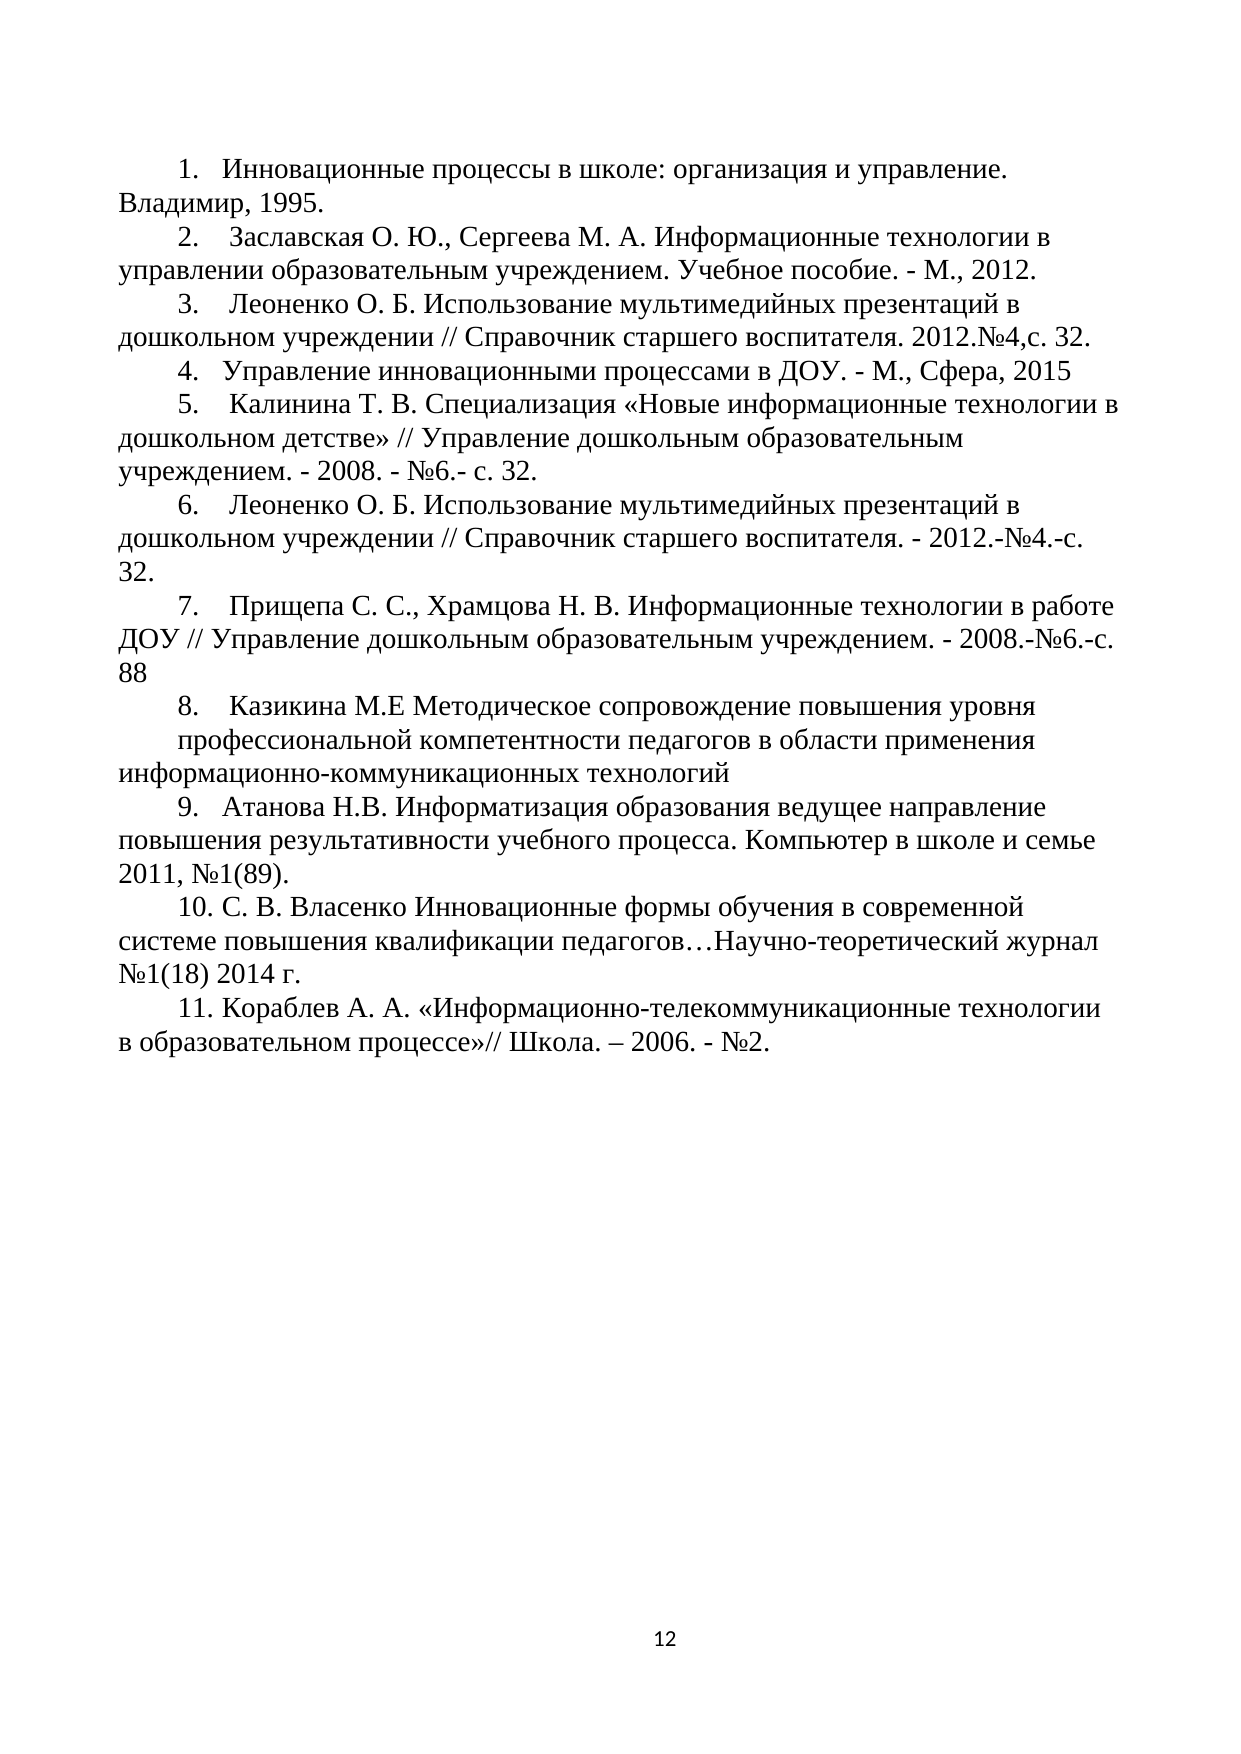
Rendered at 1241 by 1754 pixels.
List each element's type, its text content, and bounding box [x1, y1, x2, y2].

list Кораблев А. А. «Информационно-телекоммуникационные технологии в образовательном процессе»// Школа. – 2006. - №2. [118, 990, 1122, 1057]
list Инновационные процессы в школе: организация и управление. [118, 152, 1122, 185]
list Атанова Н.В. Информатизация образования ведущее направление повышения результативности учебного процесса. Компьютер в школе и семье 2011, №1(89). [118, 789, 1122, 889]
list Управление инновационными процессами в ДОУ. - М., Сфера, 2015 [118, 353, 1122, 386]
text Владимир, 1995. [118, 185, 1122, 219]
list Заславская О. Ю., Сергеева М. А. Информационные технологии в управлении образовательным учреждением. Учебное пособие. - М., 2012. [118, 219, 1122, 286]
list Леоненко О. Б. Использование мультимедийных презентаций в дошкольном учреждении // Справочник старшего воспитателя. - 2012.-№4.-с. 32. [118, 487, 1122, 588]
list Прищепа С. С., Храмцова Н. В. Информационные технологии в работе ДОУ // Управление дошкольным образовательным учреждением. - 2008.-№6.-с. 88 [118, 588, 1122, 688]
list Казикина М.Е Методическое сопровождение повышения уровня [118, 688, 1122, 722]
text профессиональной компетентности педагогов в области применения информационно-коммуникационных технологий [118, 722, 1122, 789]
list Леоненко О. Б. Использование мультимедийных презентаций в дошкольном учреждении // Справочник старшего воспитателя. 2012.№4,с. 32. [118, 286, 1122, 353]
list Калинина Т. В. Специализация «Новые информационные технологии в дошкольном детстве» // Управление дошкольным образовательным учреждением. - 2008. - №6.- с. 32. [118, 386, 1122, 487]
list С. В. Власенко Инновационные формы обучения в современной системе повышения квалификации педагогов…Научно-теоретический журнал №1(18) 2014 г. [118, 889, 1122, 990]
